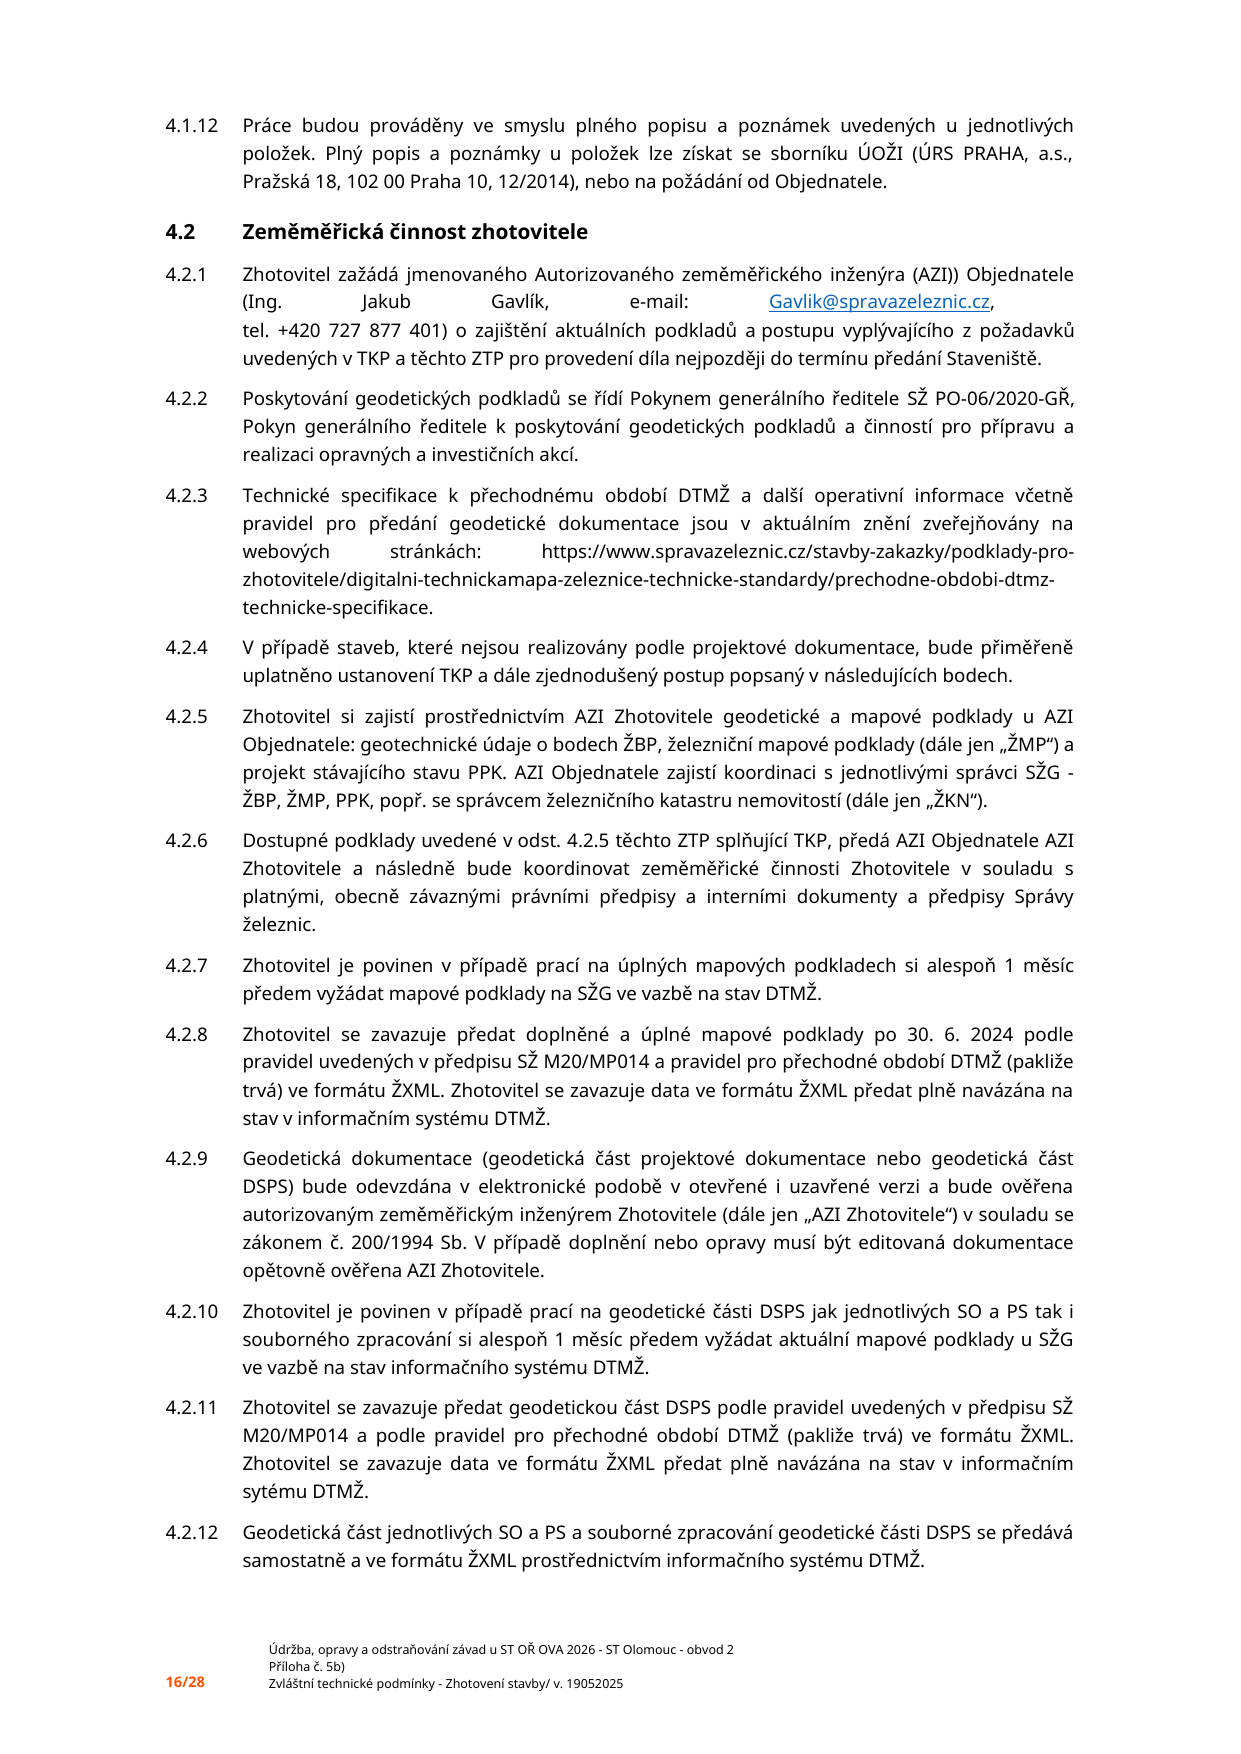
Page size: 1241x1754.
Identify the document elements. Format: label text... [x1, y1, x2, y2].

text Zhotovitel zažádá jmenovaného Autorizovaného zeměměřického inženýra (AZI)) Objednatele (Ing. Jakub Gavlík, e-mail: Gavlik@spravazeleznic.cz, tel. +420 727 877 401) o zajištění aktuálních podkladů a postupu vyplývajícího z požadavků uvedených v TKP a těchto ZTP pro provedení díla nejpozději do termínu předání Staveniště. [165, 261, 1075, 370]
text Poskytování geodetických podkladů se řídí Pokynem generálního ředitele SŽ PO-06/2020-GŘ, Pokyn generálního ředitele k poskytování geodetických podkladů a činností pro přípravu a realizaci opravných a investičních akcí. [165, 385, 1075, 467]
text Zhotovitel se zavazuje předat doplněné a úplné mapové podklady po 30. 6. 2024 podle pravidel uvedených v předpisu SŽ M20/MP014 a pravidel pro přechodné období DTMŽ (pakliže trvá) ve formátu ŽXML. Zhotovitel se zavazuje data ve formátu ŽXML předat plně navázána na stav v informačním systému DTMŽ. [165, 1021, 1075, 1130]
text Zhotovitel si zajistí prostřednictvím AZI Zhotovitele geodetické a mapové podklady u AZI Objednatele: geotechnické údaje o bodech ŽBP, železniční mapové podklady (dále jen „ŽMP“) a projekt stávajícího stavu PPK. AZI Objednatele zajistí koordinaci s jednotlivými správci SŽG - ŽBP, ŽMP, PPK, popř. se správcem železničního katastru nemovitostí (dále jen „ŽKN“). [165, 703, 1075, 813]
text Geodetická dokumentace (geodetická část projektové dokumentace nebo geodetická část DSPS) bude odevzdána v elektronické podobě v otevřené i uzavřené verzi a bude ověřena autorizovaným zeměměřickým inženýrem Zhotovitele (dále jen „AZI Zhotovitele“) v souladu se zákonem č. 200/1994 Sb. V případě doplnění nebo opravy musí být editovaná dokumentace opětovně ověřena AZI Zhotovitele. [165, 1145, 1075, 1283]
text Zhotovitel se zavazuje předat geodetickou část DSPS podle pravidel uvedených v předpisu SŽ M20/MP014 a podle pravidel pro přechodné období DTMŽ (pakliže trvá) ve formátu ŽXML. Zhotovitel se zavazuje data ve formátu ŽXML předat plně navázána na stav v informačním sytému DTMŽ. [165, 1394, 1075, 1504]
text Práce budou prováděny ve smyslu plného popisu a poznámek uvedených u jednotlivých položek. Plný popis a poznámky u položek lze získat se sborníku ÚOŽI (ÚRS PRAHA, a.s., Pražská 18, 102 00 Praha 10, 12/2014), nebo na požádání od Objednatele. [165, 112, 1075, 194]
text Zeměměřická činnost zhotovitele [165, 217, 1075, 246]
text Zhotovitel je povinen v případě prací na úplných mapových podkladech si alespoň 1 měsíc předem vyžádat mapové podklady na SŽG ve vazbě na stav DTMŽ. [165, 952, 1075, 1006]
text Geodetická část jednotlivých SO a PS a souborné zpracování geodetické části DSPS se předává samostatně a ve formátu ŽXML prostřednictvím informačního systému DTMŽ. [165, 1519, 1075, 1573]
text Zhotovitel je povinen v případě prací na geodetické části DSPS jak jednotlivých SO a PS tak i souborného zpracování si alespoň 1 měsíc předem vyžádat aktuální mapové podklady u SŽG ve vazbě na stav informačního systému DTMŽ. [165, 1298, 1075, 1379]
text Technické specifikace k přechodnému období DTMŽ a další operativní informace včetně pravidel pro předání geodetické dokumentace jsou v aktuálním znění zveřejňovány na webových stránkách: https://www.spravazeleznic.cz/stavby-zakazky/podklady-pro-zhotovitele/digitalni-technickamapa-zeleznice-technicke-standardy/prechodne-obdobi-dtmz-technicke-specifikace. [165, 482, 1075, 619]
text V případě staveb, které nejsou realizovány podle projektové dokumentace, bude přiměřeně uplatněno ustanovení TKP a dále zjednodušený postup popsaný v následujících bodech. [165, 634, 1075, 688]
text Dostupné podklady uvedené v odst. 4.2.5 těchto ZTP splňující TKP, předá AZI Objednatele AZI Zhotovitele a následně bude koordinovat zeměměřické činnosti Zhotovitele v souladu s platnými, obecně závaznými právními předpisy a interními dokumenty a předpisy Správy železnic. [165, 828, 1075, 937]
